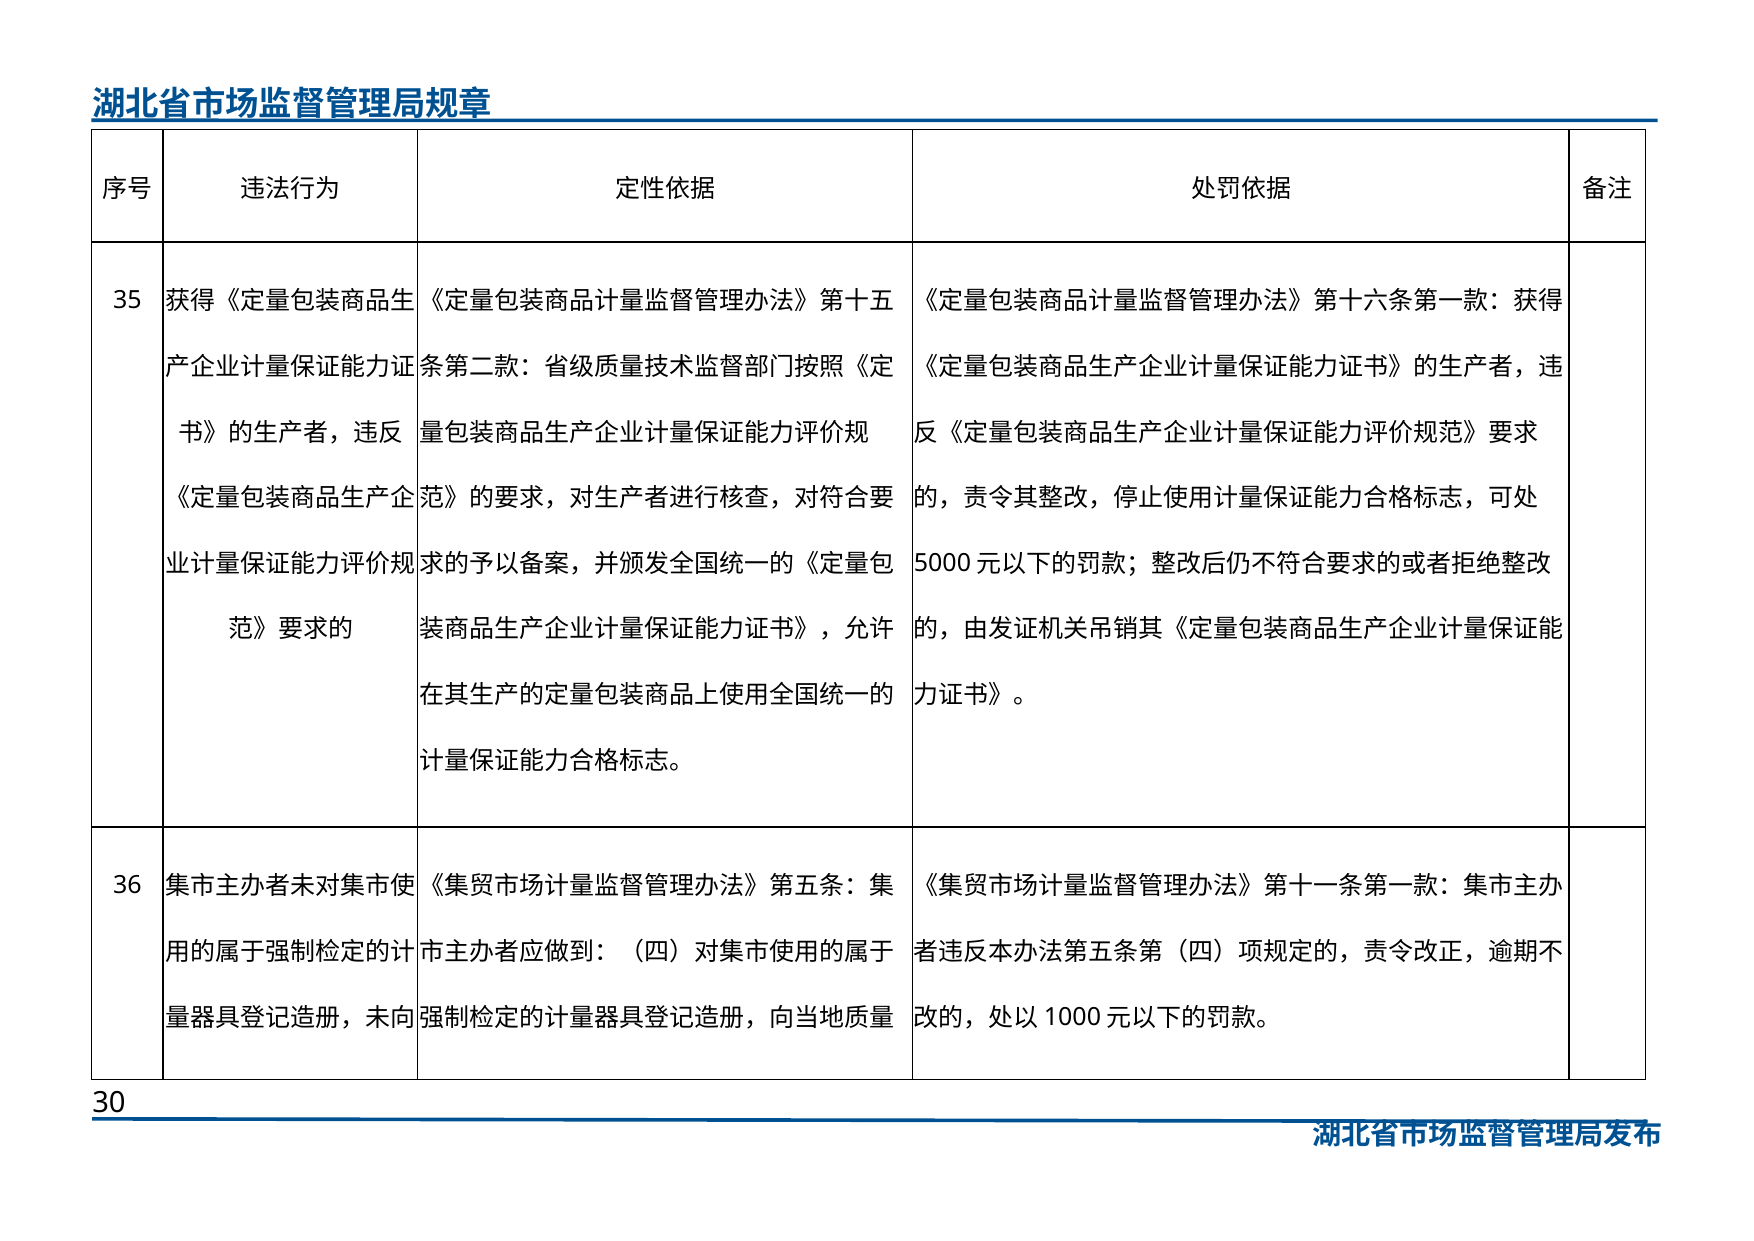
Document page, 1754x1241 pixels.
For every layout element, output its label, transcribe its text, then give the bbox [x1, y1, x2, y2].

table_cell 35 [92, 243, 162, 826]
table_cell [1570, 243, 1645, 826]
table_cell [913, 828, 1568, 1078]
table_cell [1570, 828, 1645, 1078]
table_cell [418, 828, 912, 1078]
table_header 违法行为 [164, 130, 417, 241]
table_cell 36 [92, 828, 162, 1078]
table_header 处罚依据 [913, 130, 1568, 241]
table_cell 《定量包装商品计量监督管理办法》第十五条第二款：省级质量技术监督部门按照《定量包装商品生产企业计量保证能力评价规范》的要求，对生产者进行核查，对符合要求的予以备案，并颁发全国统一的《定量包装商品生产企业计量保证能力证书》，允许在其生产的定量包装商品上使用全国统一的计量保证能力合格标志。 [418, 243, 912, 826]
table_header 定性依据 [418, 130, 912, 241]
table_cell 获得《定量包装商品生产企业计量保证能力证书》的生产者，违反《定量包装商品生产企业计量保证能力评价规范》要求的 [164, 243, 417, 826]
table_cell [164, 828, 417, 1078]
table_header 备注 [1570, 130, 1645, 241]
table_header 序号 [92, 130, 162, 241]
table_cell 《定量包装商品计量监督管理办法》第十六条第一款：获得《定量包装商品生产企业计量保证能力证书》的生产者，违反《定量包装商品生产企业计量保证能力评价规范》要求的，责令其整改，停止使用计量保证能力合格标志，可处5000元以下的罚款；整改后仍不符合要求的或者拒绝整改的，由发证机关吊销其《定量包装商品生产企业计量保证能力证书》。 [913, 243, 1568, 826]
